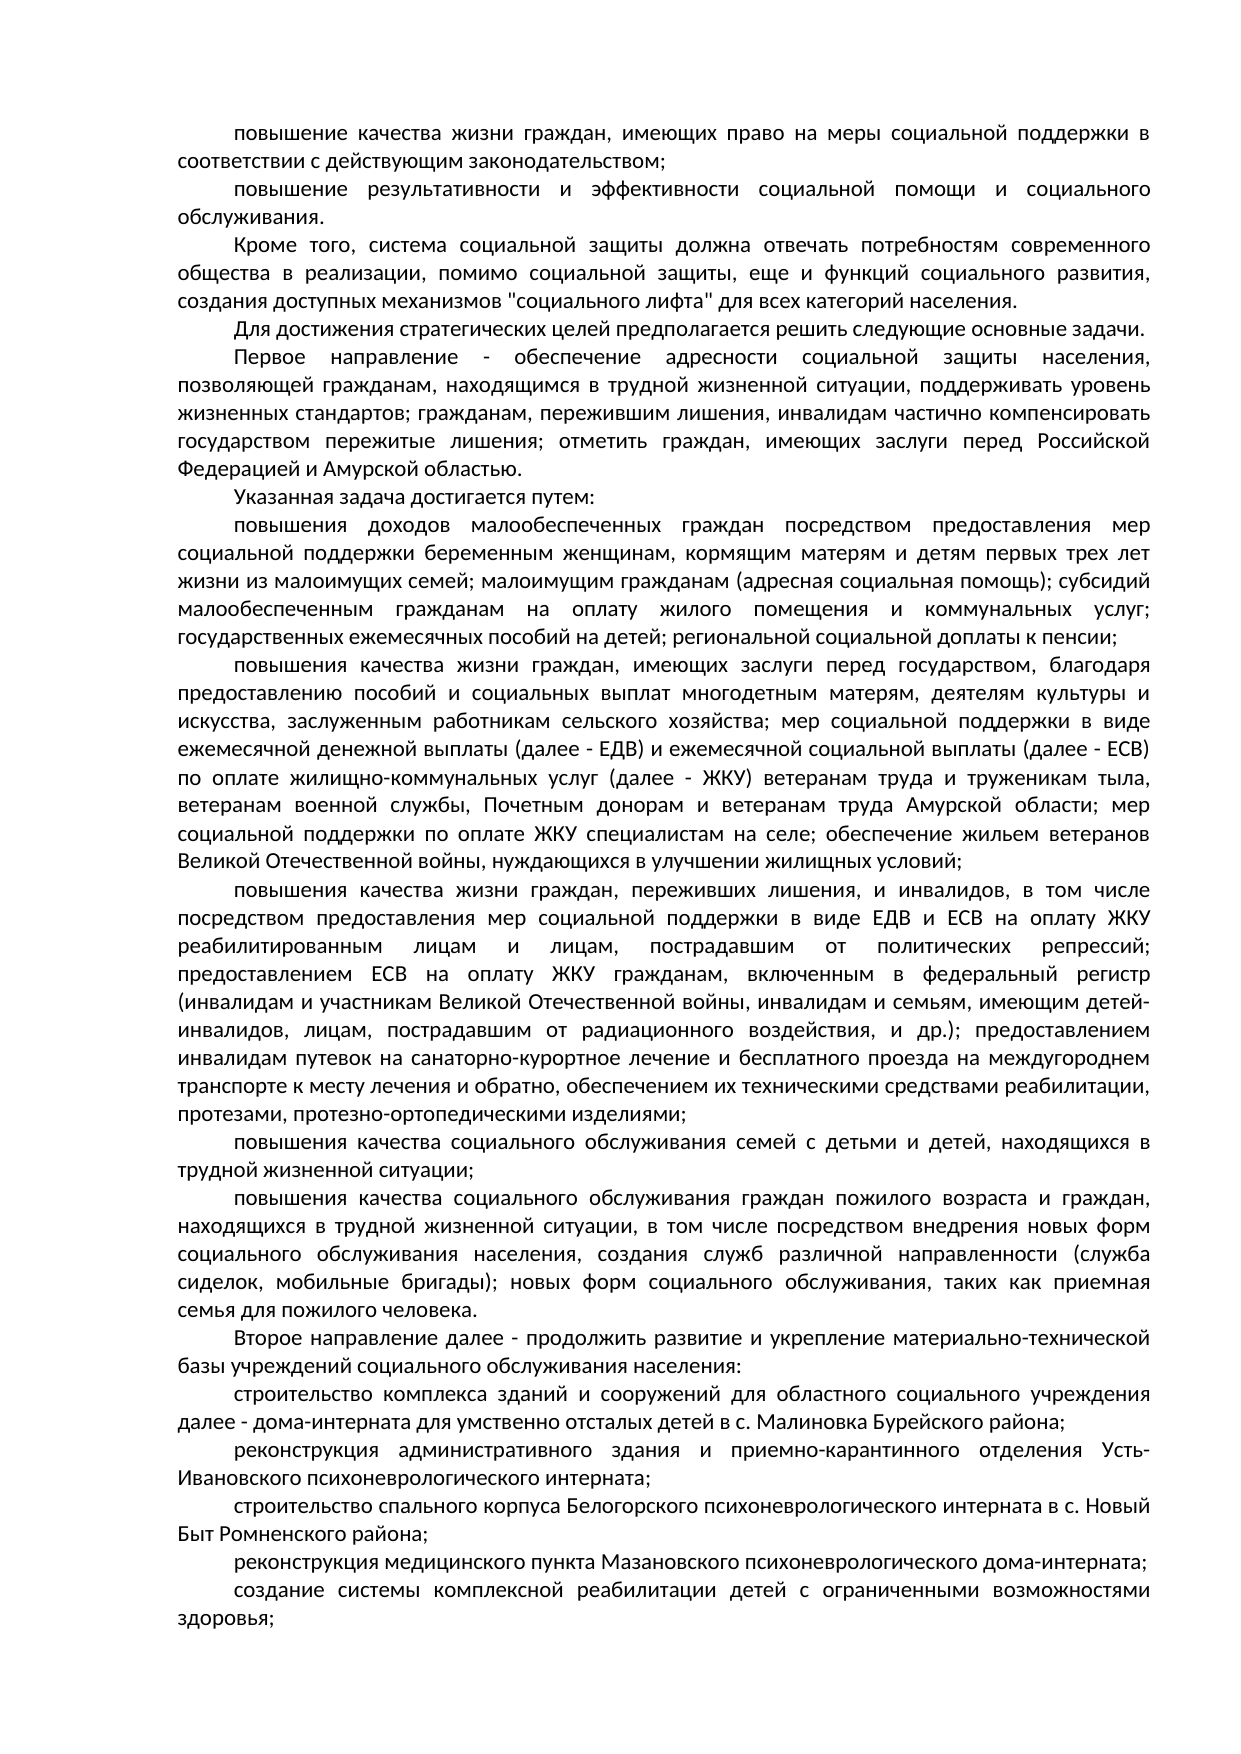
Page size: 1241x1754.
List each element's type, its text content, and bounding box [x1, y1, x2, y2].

text Для достижения стратегических целей предполагается решить следующие основные задачи. [177, 314, 1152, 342]
text реконструкция административного здания и приемно-карантинного отделения Усть-Ивановского психоневрологического интерната; [177, 1435, 1152, 1491]
text реконструкция медицинского пункта Мазановского психоневрологического дома-интерната; [177, 1547, 1152, 1575]
text Первое направление - обеспечение адресности социальной защиты населения, позволяющей гражданам, находящимся в трудной жизненной ситуации, поддерживать уровень жизненных стандартов; гражданам, пережившим лишения, инвалидам частично компенсировать государством пережитые лишения; отметить граждан, имеющих заслуги перед Российской Федерацией и Амурской областью. [177, 342, 1152, 482]
text Кроме того, система социальной защиты должна отвечать потребностям современного общества в реализации, помимо социальной защиты, еще и функций социального развития, создания доступных механизмов "социального лифта" для всех категорий населения. [177, 230, 1152, 314]
text повышения качества жизни граждан, имеющих заслуги перед государством, благодаря предоставлению пособий и социальных выплат многодетным матерям, деятелям культуры и искусства, заслуженным работникам сельского хозяйства; мер социальной поддержки в виде ежемесячной денежной выплаты (далее - ЕДВ) и ежемесячной социальной выплаты (далее - ЕСВ) по оплате жилищно-коммунальных услуг (далее - ЖКУ) ветеранам труда и труженикам тыла, ветеранам военной службы, Почетным донорам и ветеранам труда Амурской области; мер социальной поддержки по оплате ЖКУ специалистам на селе; обеспечение жильем ветеранов Великой Отечественной войны, нуждающихся в улучшении жилищных условий; [177, 651, 1152, 875]
text повышение качества жизни граждан, имеющих право на меры социальной поддержки в соответствии с действующим законодательством; [177, 118, 1152, 174]
text Указанная задача достигается путем: [177, 482, 1152, 510]
text повышение результативности и эффективности социальной помощи и социального обслуживания. [177, 174, 1152, 230]
text повышения качества социального обслуживания семей с детьми и детей, находящихся в трудной жизненной ситуации; [177, 1127, 1152, 1183]
text строительство спального корпуса Белогорского психоневрологического интерната в с. Новый Быт Ромненского района; [177, 1491, 1152, 1547]
text повышения доходов малообеспеченных граждан посредством предоставления мер социальной поддержки беременным женщинам, кормящим матерям и детям первых трех лет жизни из малоимущих семей; малоимущим гражданам (адресная социальная помощь); субсидий малообеспеченным гражданам на оплату жилого помещения и коммунальных услуг; государственных ежемесячных пособий на детей; региональной социальной доплаты к пенсии; [177, 510, 1152, 651]
text повышения качества жизни граждан, переживших лишения, и инвалидов, в том числе посредством предоставления мер социальной поддержки в виде ЕДВ и ЕСВ на оплату ЖКУ реабилитированным лицам и лицам, пострадавшим от политических репрессий; предоставлением ЕСВ на оплату ЖКУ гражданам, включенным в федеральный регистр (инвалидам и участникам Великой Отечественной войны, инвалидам и семьям, имеющим детей-инвалидов, лицам, пострадавшим от радиационного воздействия, и др.); предоставлением инвалидам путевок на санаторно-курортное лечение и бесплатного проезда на междугороднем транспорте к месту лечения и обратно, обеспечением их техническими средствами реабилитации, протезами, протезно-ортопедическими изделиями; [177, 875, 1152, 1127]
text строительство комплекса зданий и сооружений для областного социального учреждения далее - дома-интерната для умственно отсталых детей в с. Малиновка Бурейского района; [177, 1379, 1152, 1435]
text Второе направление далее - продолжить развитие и укрепление материально-технической базы учреждений социального обслуживания населения: [177, 1323, 1152, 1379]
text повышения качества социального обслуживания граждан пожилого возраста и граждан, находящихся в трудной жизненной ситуации, в том числе посредством внедрения новых форм социального обслуживания населения, создания служб различной направленности (служба сиделок, мобильные бригады); новых форм социального обслуживания, таких как приемная семья для пожилого человека. [177, 1183, 1152, 1323]
text создание системы комплексной реабилитации детей с ограниченными возможностями здоровья; [177, 1575, 1152, 1631]
